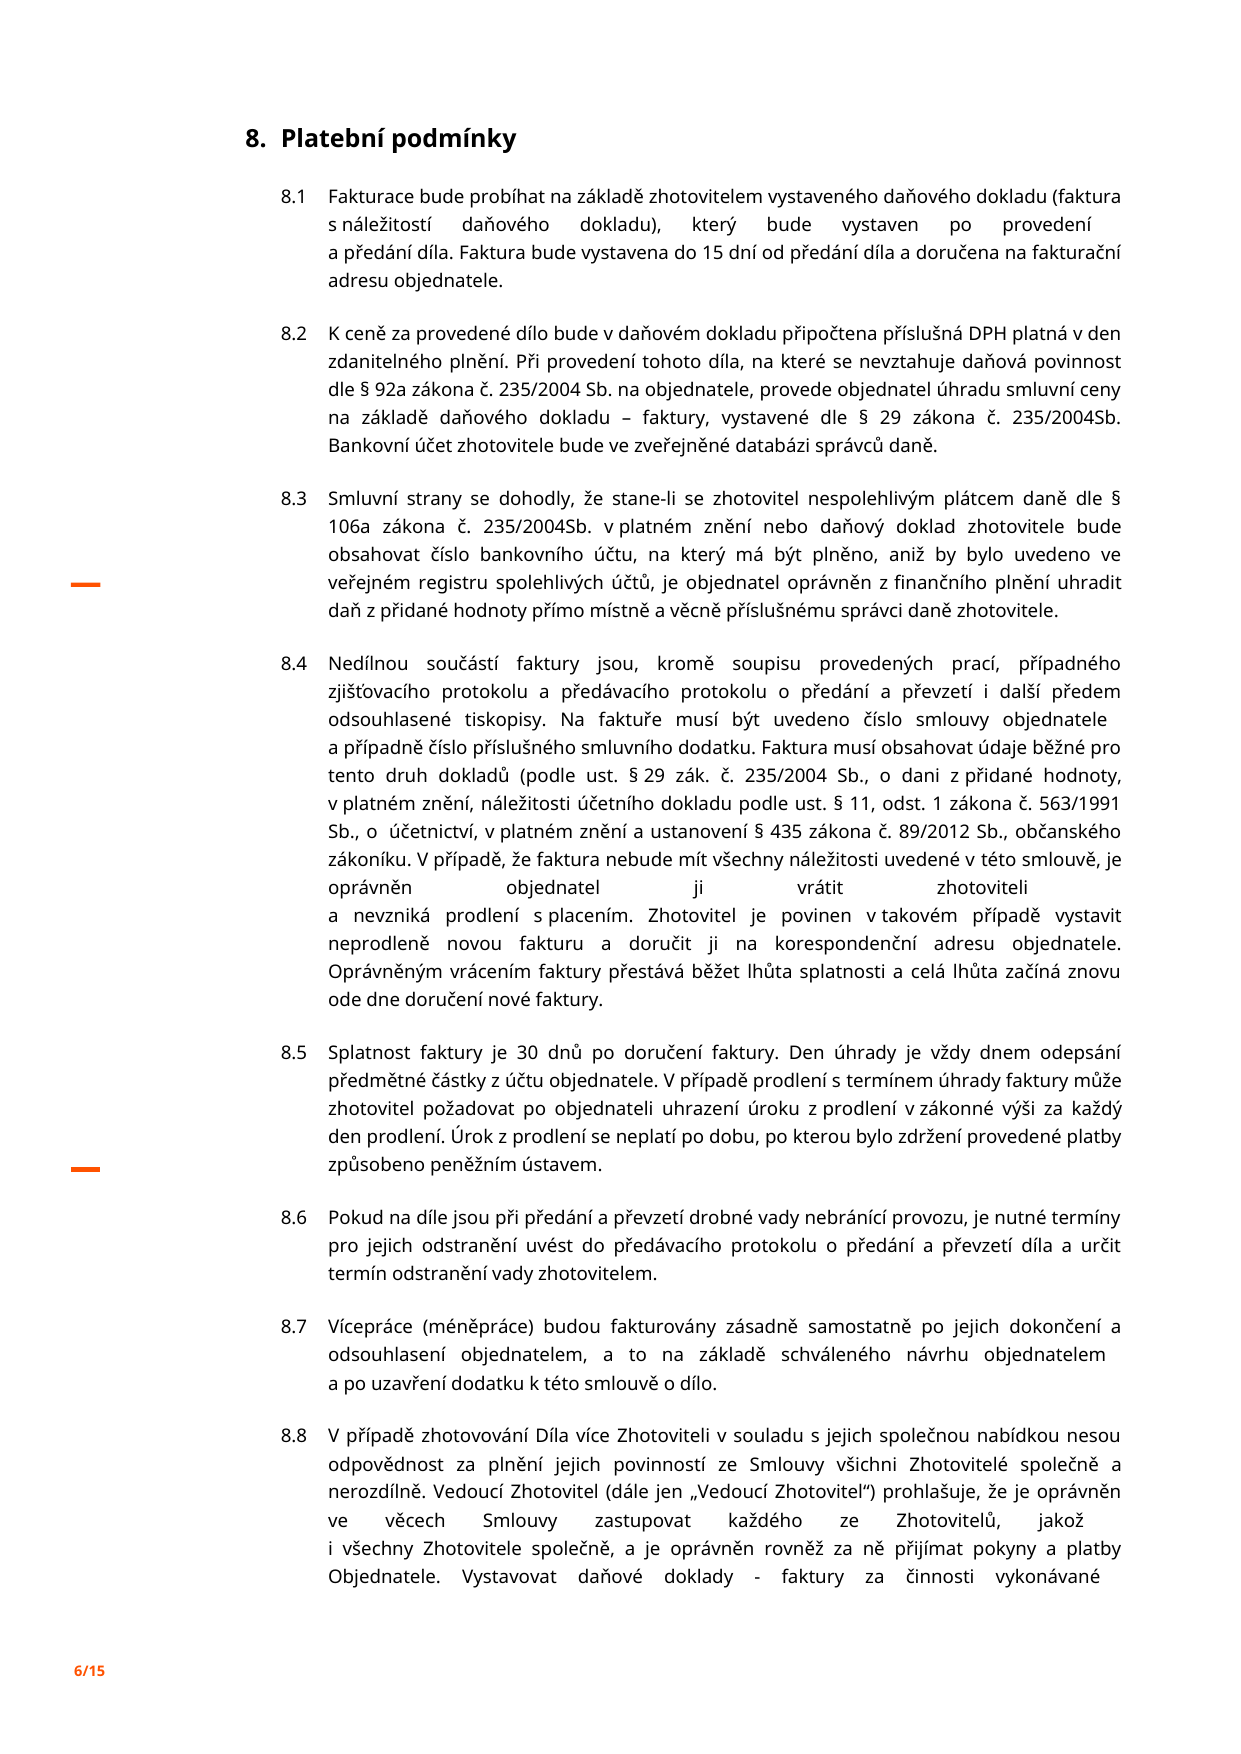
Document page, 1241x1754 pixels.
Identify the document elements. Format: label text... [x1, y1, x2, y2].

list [281, 1423, 1122, 1588]
list Nedílnou součástí faktury jsou, kromě soupisu provedených prací, případného zjišťovacího protokolu a předávacího protokolu o předání a převzetí i další předem odsouhlasené tiskopisy. Na faktuře musí být uvedeno číslo smlouvy objednatele a případně číslo příslušného smluvního dodatku. Faktura musí obsahovat údaje běžné pro tento druh dokladů (podle ust. § 29 zák. č. 235/2004 Sb., o dani z přidané hodnoty, v platném znění, náležitosti účetního dokladu podle ust. § 11, odst. 1 zákona č. 563/1991 Sb., o účetnictví, v platném znění a ustanovení § 435 zákona č. 89/2012 Sb., občanského zákoníku. V případě, že faktura nebude mít všechny náležitosti uvedené v této smlouvě, je oprávněn objednatel ji vrátit zhotoviteli a nevzniká prodlení s placením. Zhotovitel je povinen v takovém případě vystavit neprodleně novou fakturu a doručit ji na korespondenční adresu objednatele. Oprávněným vrácením faktury přestává běžet lhůta splatnosti a celá lhůta začíná znovu ode dne doručení nové faktury. [281, 650, 1122, 1012]
list Splatnost faktury je 30 dnů po doručení faktury. Den úhrady je vždy dnem odepsání předmětné částky z účtu objednatele. V případě prodlení s termínem úhrady faktury může zhotovitel požadovat po objednateli uhrazení úroku z prodlení v zákonné výši za každý den prodlení. Úrok z prodlení se neplatí po dobu, po kterou bylo zdržení provedené platby způsobeno peněžním ústavem. [281, 1039, 1122, 1177]
list K ceně za provedené dílo bude v daňovém dokladu připočtena příslušná DPH platná v den zdanitelného plnění. Při provedení tohoto díla, na které se nevztahuje daňová povinnost dle § 92a zákona č. 235/2004 Sb. na objednatele, provede objednatel úhradu smluvní ceny na základě daňového dokladu – faktury, vystavené dle § 29 zákona č. 235/2004Sb. Bankovní účet zhotovitele bude ve zveřejněné databázi správců daně. [281, 320, 1122, 458]
list Vícepráce (méněpráce) budou fakturovány zásadně samostatně po jejich dokončení a odsouhlasení objednatelem, a to na základě schváleného návrhu objednatelem a po uzavření dodatku k této smlouvě o dílo. [281, 1314, 1122, 1395]
list Smluvní strany se dohodly, že stane-li se zhotovitel nespolehlivým plátcem daně dle § 106a zákona č. 235/2004Sb. v platném znění nebo daňový doklad zhotovitele bude obsahovat číslo bankovního účtu, na který má být plněno, aniž by bylo uvedeno ve veřejném registru spolehlivých účtů, je objednatel oprávněn z finančního plnění uhradit daň z přidané hodnoty přímo místně a věcně příslušnému správci daně zhotovitele. [281, 485, 1122, 623]
list Platební podmínky [245, 121, 1122, 155]
list Fakturace bude probíhat na základě zhotovitelem vystaveného daňového dokladu (faktura s náležitostí daňového dokladu), který bude vystaven po provedení a předání díla. Faktura bude vystavena do 15 dní od předání díla a doručena na fakturační adresu objednatele. [281, 183, 1122, 293]
list Pokud na díle jsou při předání a převzetí drobné vady nebránící provozu, je nutné termíny pro jejich odstranění uvést do předávacího protokolu o předání a převzetí díla a určit termín odstranění vady zhotovitelem. [281, 1205, 1122, 1286]
